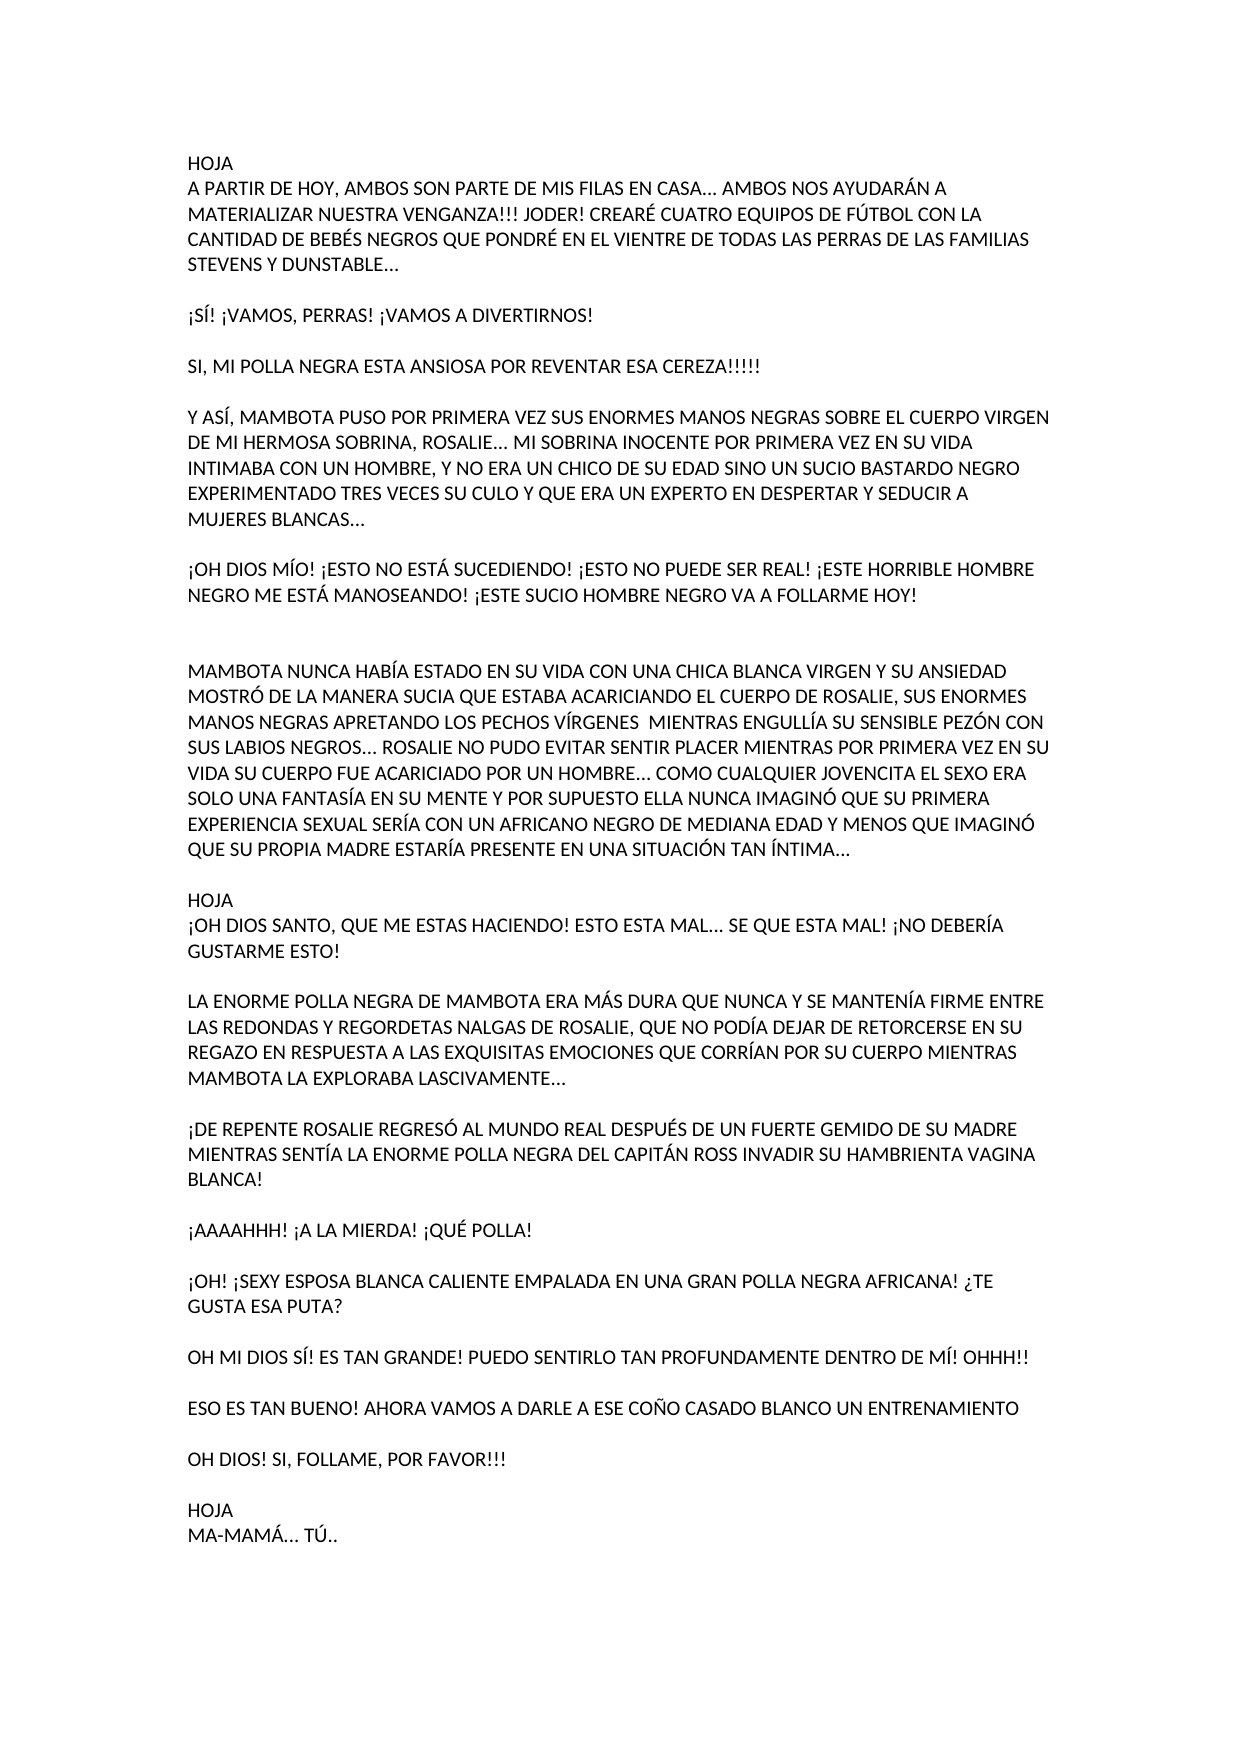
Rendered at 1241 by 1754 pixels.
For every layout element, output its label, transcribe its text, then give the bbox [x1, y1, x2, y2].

text HOJA [187, 1497, 1053, 1522]
text MAMBOTA NUNCA HABÍA ESTADO EN SU VIDA CON UNA CHICA BLANCA VIRGEN Y SU ANSIEDAD MOSTRÓ DE LA MANERA SUCIA QUE ESTABA ACARICIANDO EL CUERPO DE ROSALIE, SUS ENORMES MANOS NEGRAS APRETANDO LOS PECHOS VÍRGENES MIENTRAS ENGULLÍA SU SENSIBLE PEZÓN CON SUS LABIOS NEGROS... ROSALIE NO PUDO EVITAR SENTIR PLACER MIENTRAS POR PRIMERA VEZ EN SU VIDA SU CUERPO FUE ACARICIADO POR UN HOMBRE... COMO CUALQUIER JOVENCITA EL SEXO ERA SOLO UNA FANTASÍA EN SU MENTE Y POR SUPUESTO ELLA NUNCA IMAGINÓ QUE SU PRIMERA EXPERIENCIA SEXUAL SERÍA CON UN AFRICANO NEGRO DE MEDIANA EDAD Y MENOS QUE IMAGINÓ QUE SU PROPIA MADRE ESTARÍA PRESENTE EN UNA SITUACIÓN TAN ÍNTIMA... [187, 658, 1053, 862]
text ¡OH DIOS SANTO, QUE ME ESTAS HACIENDO! ESTO ESTA MAL... SE QUE ESTA MAL! ¡NO DEBERÍA GUSTARME ESTO! [187, 912, 1053, 963]
text OH MI DIOS SÍ! ES TAN GRANDE! PUEDO SENTIRLO TAN PROFUNDAMENTE DENTRO DE MÍ! OHHH!! [187, 1344, 1053, 1370]
text Y ASÍ, MAMBOTA PUSO POR PRIMERA VEZ SUS ENORMES MANOS NEGRAS SOBRE EL CUERPO VIRGEN DE MI HERMOSA SOBRINA, ROSALIE... MI SOBRINA INOCENTE POR PRIMERA VEZ EN SU VIDA INTIMABA CON UN HOMBRE, Y NO ERA UN CHICO DE SU EDAD SINO UN SUCIO BASTARDO NEGRO EXPERIMENTADO TRES VECES SU CULO Y QUE ERA UN EXPERTO EN DESPERTAR Y SEDUCIR A MUJERES BLANCAS... [187, 404, 1053, 531]
text A PARTIR DE HOY, AMBOS SON PARTE DE MIS FILAS EN CASA... AMBOS NOS AYUDARÁN A MATERIALIZAR NUESTRA VENGANZA!!! JODER! CREARÉ CUATRO EQUIPOS DE FÚTBOL CON LA CANTIDAD DE BEBÉS NEGROS QUE PONDRÉ EN EL VIENTRE DE TODAS LAS PERRAS DE LAS FAMILIAS STEVENS Y DUNSTABLE... [187, 175, 1053, 277]
text ¡DE REPENTE ROSALIE REGRESÓ AL MUNDO REAL DESPUÉS DE UN FUERTE GEMIDO DE SU MADRE MIENTRAS SENTÍA LA ENORME POLLA NEGRA DEL CAPITÁN ROSS INVADIR SU HAMBRIENTA VAGINA BLANCA! [187, 1116, 1053, 1192]
text OH DIOS! SI, FOLLAME, POR FAVOR!!! [187, 1446, 1053, 1472]
text ¡OH DIOS MÍO! ¡ESTO NO ESTÁ SUCEDIENDO! ¡ESTO NO PUEDE SER REAL! ¡ESTE HORRIBLE HOMBRE NEGRO ME ESTÁ MANOSEANDO! ¡ESTE SUCIO HOMBRE NEGRO VA A FOLLARME HOY! [187, 557, 1053, 607]
text SI, MI POLLA NEGRA ESTA ANSIOSA POR REVENTAR ESA CEREZA!!!!! [187, 353, 1053, 379]
text ¡OH! ¡SEXY ESPOSA BLANCA CALIENTE EMPALADA EN UNA GRAN POLLA NEGRA AFRICANA! ¿TE GUSTA ESA PUTA? [187, 1268, 1053, 1319]
text ¡SÍ! ¡VAMOS, PERRAS! ¡VAMOS A DIVERTIRNOS! [187, 302, 1053, 328]
text MA-MAMÁ... TÚ.. [187, 1522, 1053, 1548]
text ESO ES TAN BUENO! AHORA VAMOS A DARLE A ESE COÑO CASADO BLANCO UN ENTRENAMIENTO [187, 1395, 1053, 1421]
text LA ENORME POLLA NEGRA DE MAMBOTA ERA MÁS DURA QUE NUNCA Y SE MANTENÍA FIRME ENTRE LAS REDONDAS Y REGORDETAS NALGAS DE ROSALIE, QUE NO PODÍA DEJAR DE RETORCERSE EN SU REGAZO EN RESPUESTA A LAS EXQUISITAS EMOCIONES QUE CORRÍAN POR SU CUERPO MIENTRAS MAMBOTA LA EXPLORABA LASCIVAMENTE... [187, 989, 1053, 1090]
text ¡AAAAHHH! ¡A LA MIERDA! ¡QUÉ POLLA! [187, 1217, 1053, 1243]
text HOJA [187, 150, 1053, 175]
text HOJA [187, 887, 1053, 912]
